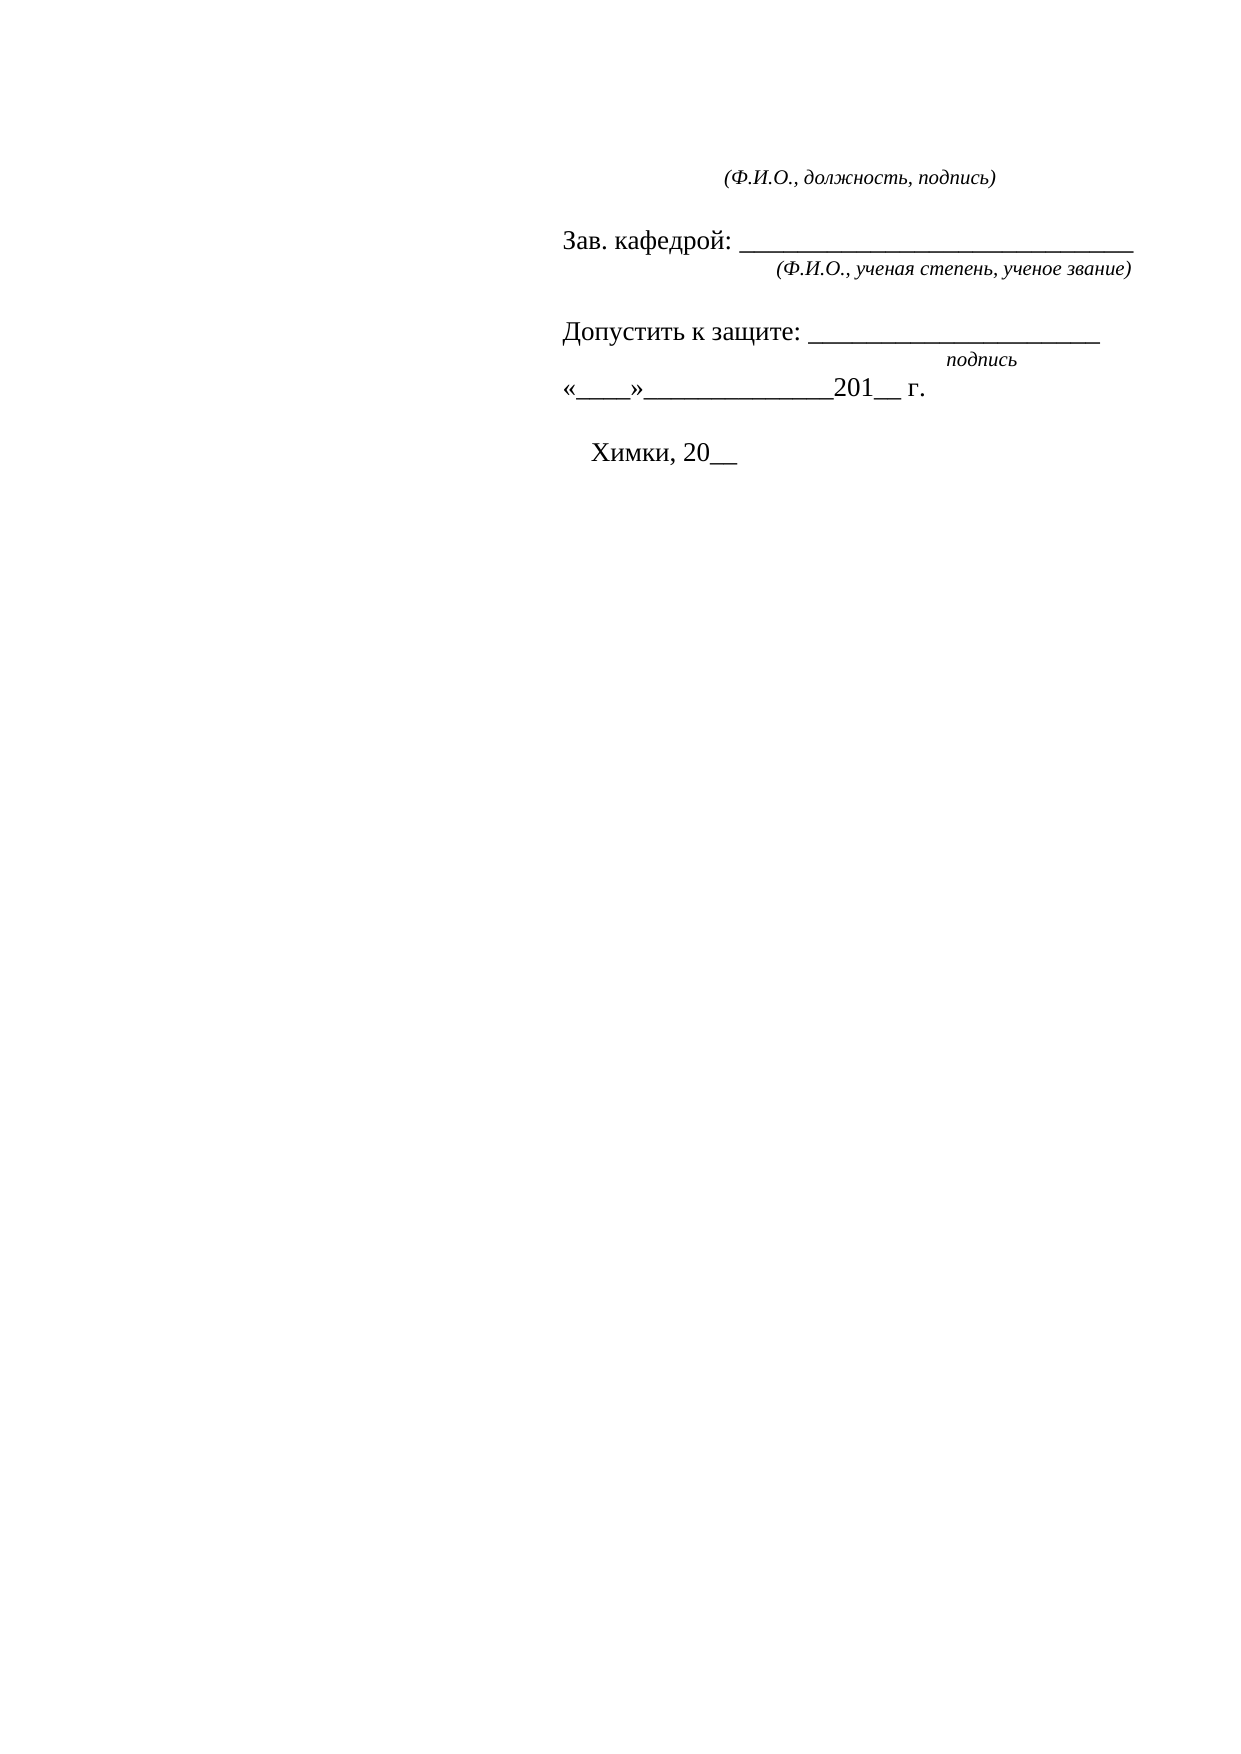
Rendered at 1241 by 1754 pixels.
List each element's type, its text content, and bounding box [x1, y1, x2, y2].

text подпись [169, 347, 1159, 371]
text Химки, 20__ [169, 436, 1159, 467]
text (Ф.И.О., ученая степень, ученое звание) [169, 256, 1159, 280]
text Зав. кафедрой: ___________________________ [169, 222, 1159, 256]
text «____»______________201__ г. [562, 371, 1159, 402]
text Допустить к защите: ____________________ [169, 313, 1159, 347]
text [169, 164, 1159, 189]
